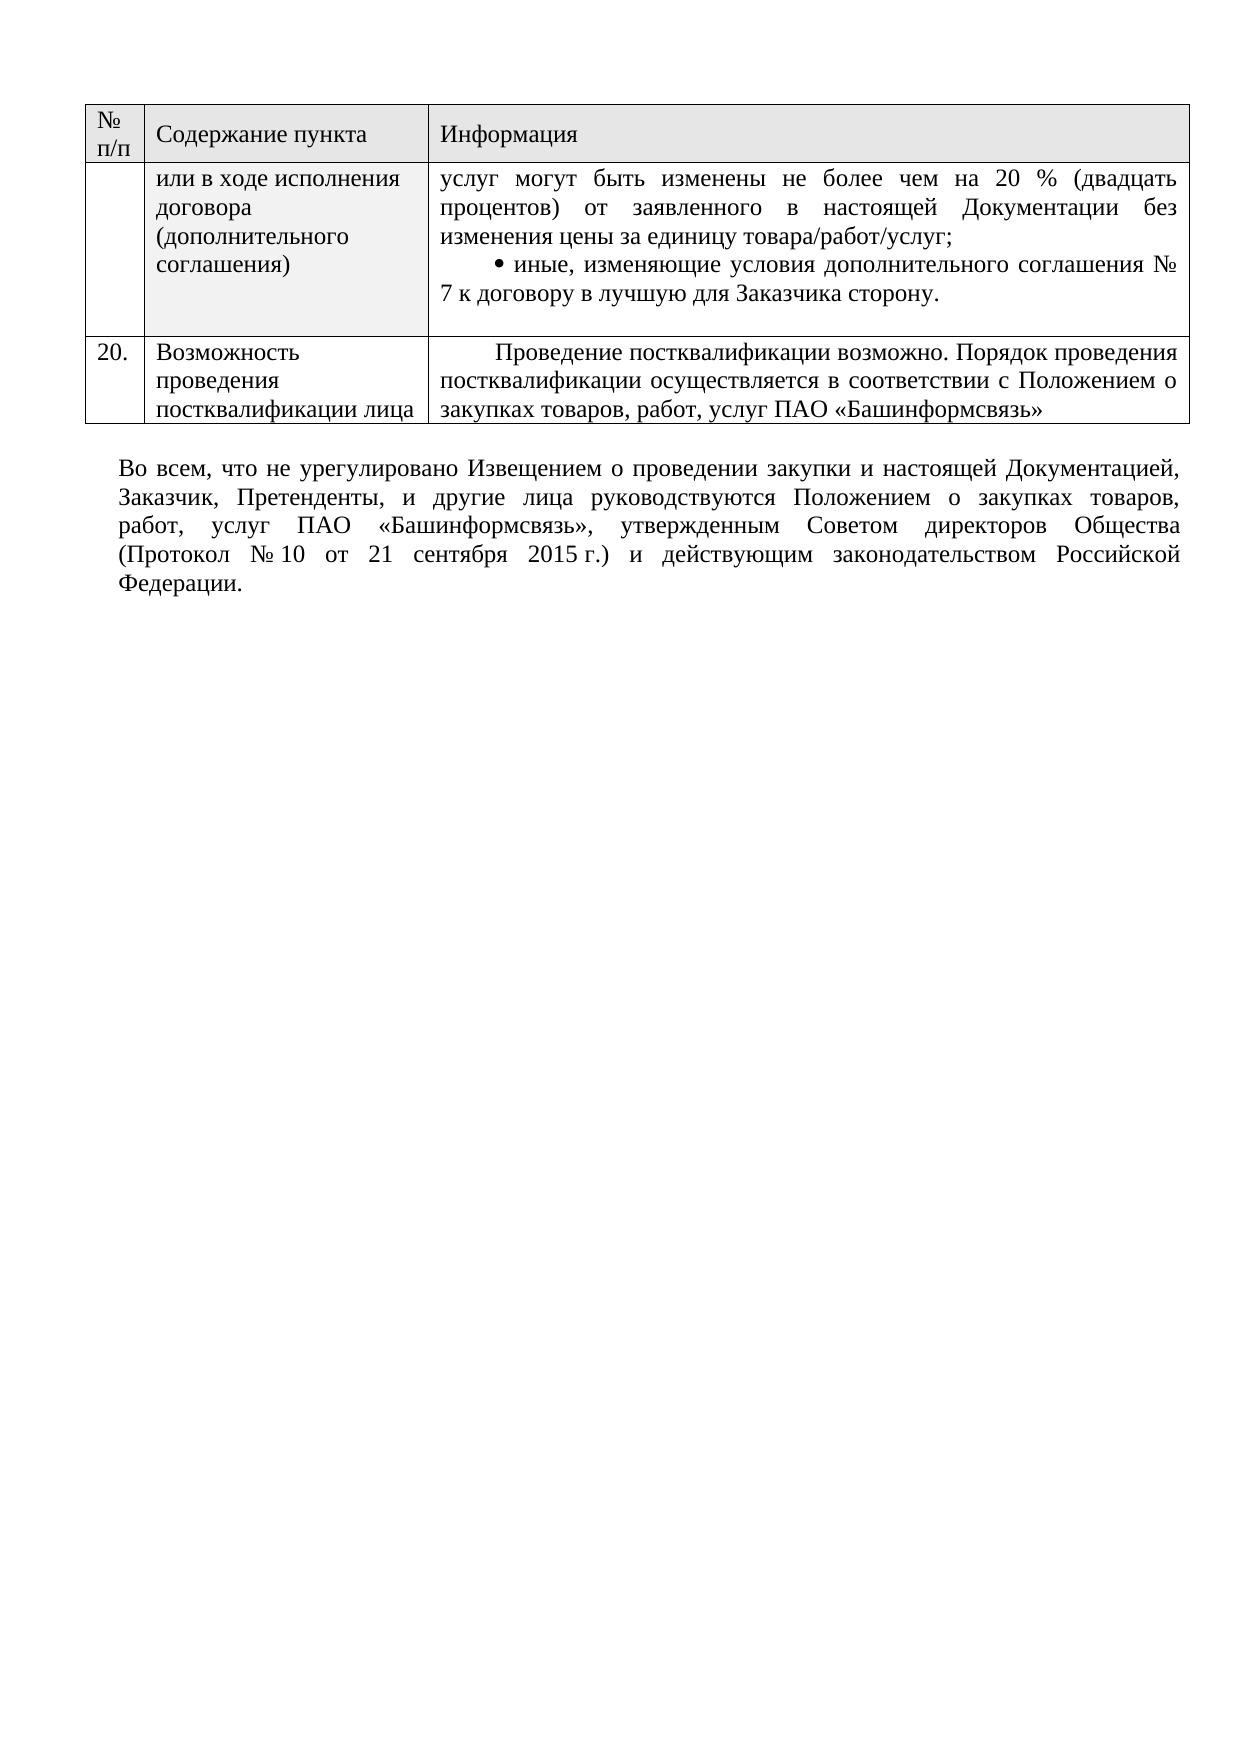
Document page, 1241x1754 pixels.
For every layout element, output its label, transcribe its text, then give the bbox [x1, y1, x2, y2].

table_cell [429, 163, 1189, 336]
table_header № п/п [86, 105, 144, 162]
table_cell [145, 163, 428, 336]
table_header Информация [429, 105, 1189, 162]
table_cell Проведение постквалификации возможно. Порядок проведения постквалификации осуществляется в соответствии с Положением о закупках товаров, работ, услуг ПАО «Башинформсвязь» [429, 337, 1189, 423]
table_cell Возможность проведения постквалификации лица [145, 337, 428, 423]
table_cell [86, 163, 144, 336]
table_header Содержание пункта [145, 105, 428, 162]
text Во всем, что не урегулировано Извещением о проведении закупки и настоящей Документацией, Заказчик, Претенденты, и другие лица руководствуются Положением о закупках товаров, работ, услуг ПАО «Башинформсвязь», утвержденным Советом директоров Общества (Протокол № 10 от 21 сентября 2015 г.) и действующим законодательством Российской Федерации. [118, 453, 1181, 597]
table_cell [86, 337, 144, 423]
